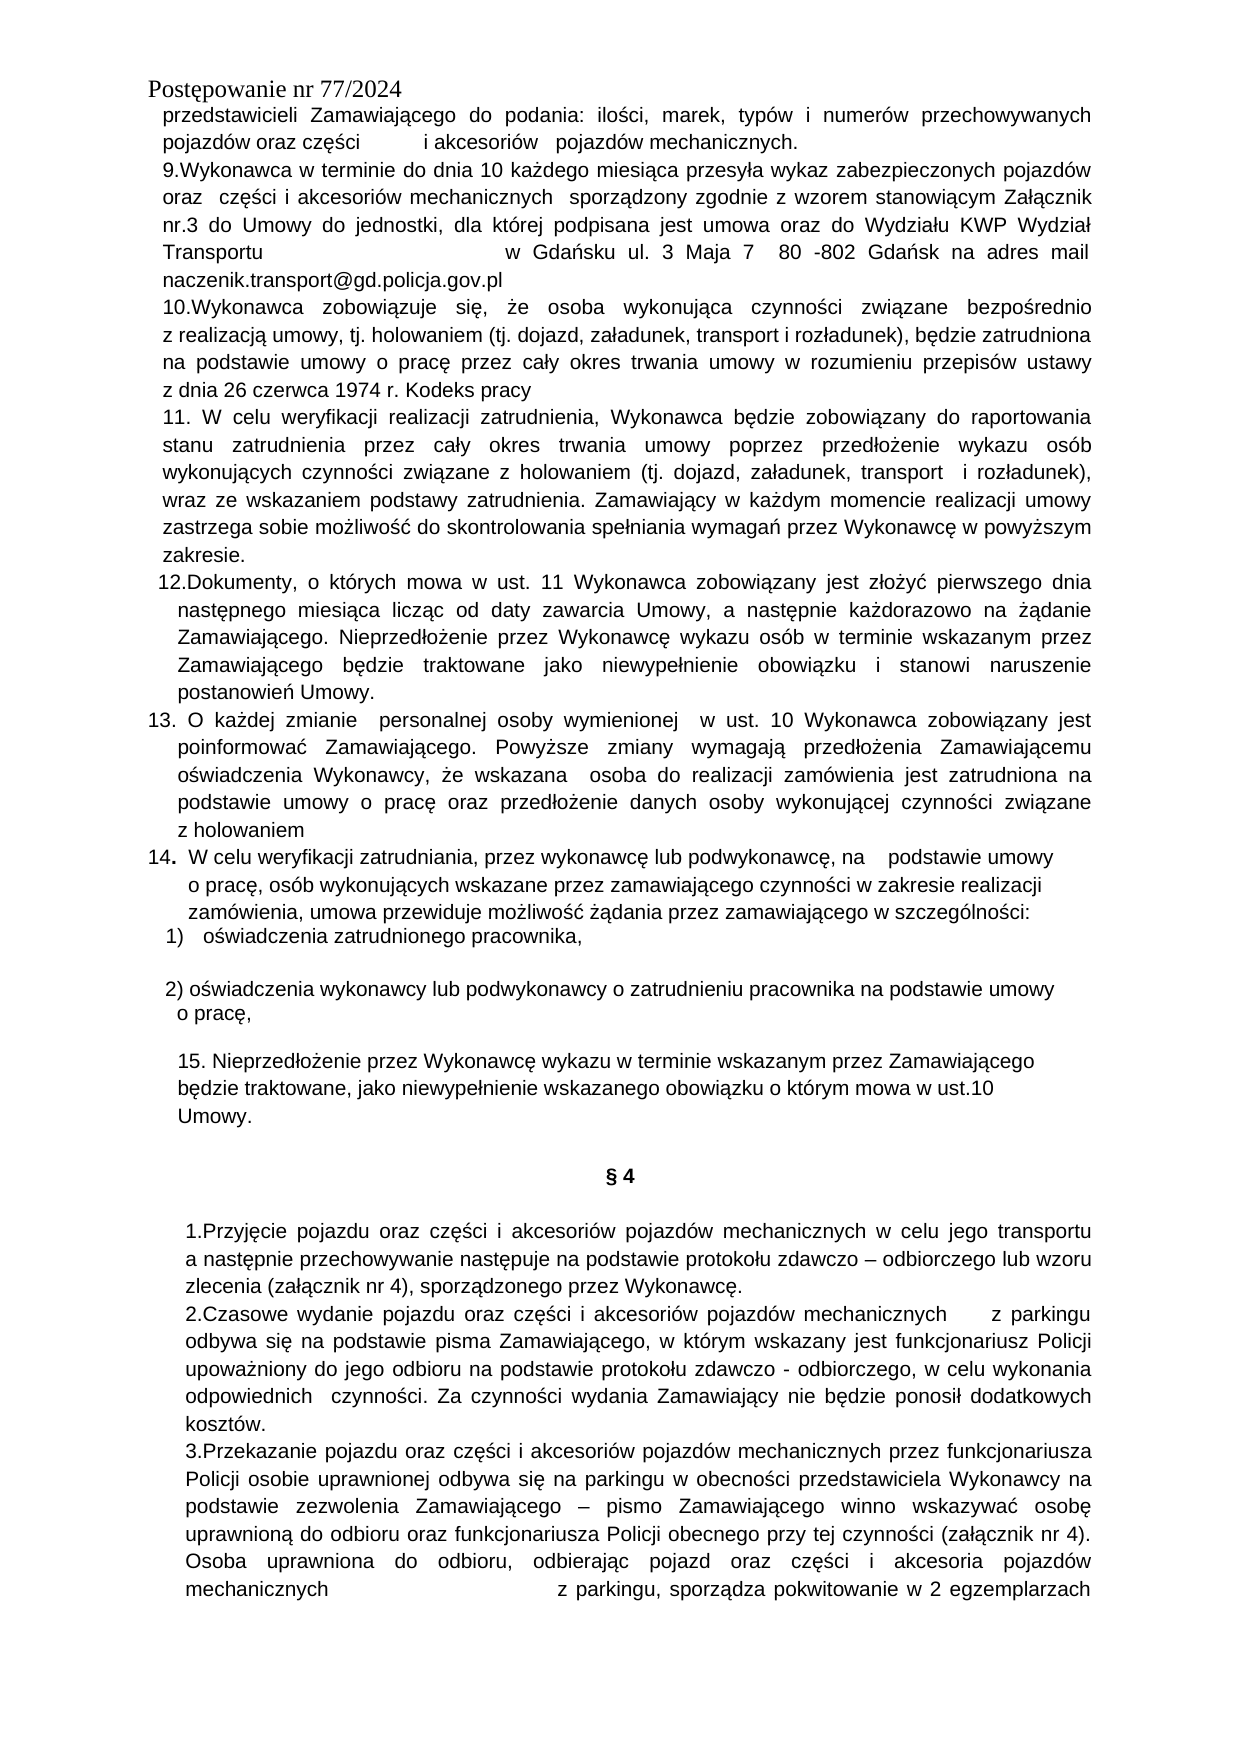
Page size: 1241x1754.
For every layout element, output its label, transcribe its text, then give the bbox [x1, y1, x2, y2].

list oświadczenia zatrudnionego pracownika, [165, 924, 1093, 948]
text 2.Czasowe wydanie pojazdu oraz części i akcesoriów pojazdów mechanicznych z parkingu odbywa się na podstawie pisma Zamawiającego, w którym wskazany jest funkcjonariusz Policji upoważniony do jego odbioru na podstawie protokołu zdawczo - odbiorczego, w celu wykonania odpowiednich czynności. Za czynności wydania Zamawiający nie będzie ponosił dodatkowych kosztów. [185, 1302, 1093, 1436]
text o pracę, osób wykonujących wskazane przez zamawiającego czynności w zakresie realizacji [148, 872, 1093, 896]
text 9.Wykonawca w terminie do dnia 10 każdego miesiąca przesyła wykaz zabezpieczonych pojazdów oraz części i akcesoriów mechanicznych sporządzony zgodnie z wzorem stanowiącym Załącznik nr.3 do Umowy do jednostki, dla której podpisana jest umowa oraz do Wydziału KWP Wydział Transportu w Gdańsku ul. 3 Maja 7 80 -802 Gdańsk na adres mail naczenik.transport@gd.policja.gov.pl [162, 157, 1093, 291]
text § 4 [148, 1164, 1093, 1188]
text 2) oświadczenia wykonawcy lub podwykonawcy o zatrudnieniu pracownika na podstawie umowy [148, 977, 1093, 1001]
text 1.Przyjęcie pojazdu oraz części i akcesoriów pojazdów mechanicznych w celu jego transportu a następnie przechowywanie następuje na podstawie protokołu zdawczo – odbiorczego lub wzoru zlecenia (załącznik nr 4), sporządzonego przez Wykonawcę. [185, 1219, 1093, 1298]
text o pracę, [148, 1001, 1093, 1024]
text 13. O każdej zmianie personalnej osoby wymienionej w ust. 10 Wykonawca zobowiązany jest poinformować Zamawiającego. Powyższe zmiany wymagają przedłożenia Zamawiającemu oświadczenia Wykonawcy, że wskazana osoba do realizacji zamówienia jest zatrudniona na podstawie umowy o pracę oraz przedłożenie danych osoby wykonującej czynności związane z holowaniem [148, 707, 1093, 841]
text 15. Nieprzedłożenie przez Wykonawcę wykazu w terminie wskazanym przez Zamawiającego będzie traktowane, jako niewypełnienie wskazanego obowiązku o którym mowa w ust.10 Umowy. [177, 1048, 1093, 1127]
text 10.Wykonawca zobowiązuje się, że osoba wykonująca czynności związane bezpośrednio z realizacją umowy, tj. holowaniem (tj. dojazd, załadunek, transport i rozładunek), będzie zatrudniona na podstawie umowy o pracę przez cały okres trwania umowy w rozumieniu przepisów ustawy z dnia 26 czerwca 1974 r. Kodeks pracy [162, 295, 1093, 401]
text zamówienia, umowa przewiduje możliwość żądania przez zamawiającego w szczególności: [148, 900, 1093, 924]
text 14. W celu weryfikacji zatrudniania, przez wykonawcę lub podwykonawcę, na podstawie umowy [148, 845, 1093, 869]
text 11. W celu weryfikacji realizacji zatrudnienia, Wykonawca będzie zobowiązany do raportowania stanu zatrudnienia przez cały okres trwania umowy poprzez przedłożenie wykazu osób wykonujących czynności związane z holowaniem (tj. dojazd, załadunek, transport i rozładunek), wraz ze wskazaniem podstawy zatrudnienia. Zamawiający w każdym momencie realizacji umowy zastrzega sobie możliwość do skontrolowania spełniania wymagań przez Wykonawcę w powyższym zakresie. [162, 405, 1093, 566]
text 12.Dokumenty, o których mowa w ust. 11 Wykonawca zobowiązany jest złożyć pierwszego dnia następnego miesiąca licząc od daty zawarcia Umowy, a następnie każdorazowo na żądanie Zamawiającego. Nieprzedłożenie przez Wykonawcę wykazu osób w terminie wskazanym przez Zamawiającego będzie traktowane jako niewypełnienie obowiązku i stanowi naruszenie postanowień Umowy. [148, 570, 1093, 704]
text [162, 102, 1093, 154]
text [185, 1439, 1093, 1601]
